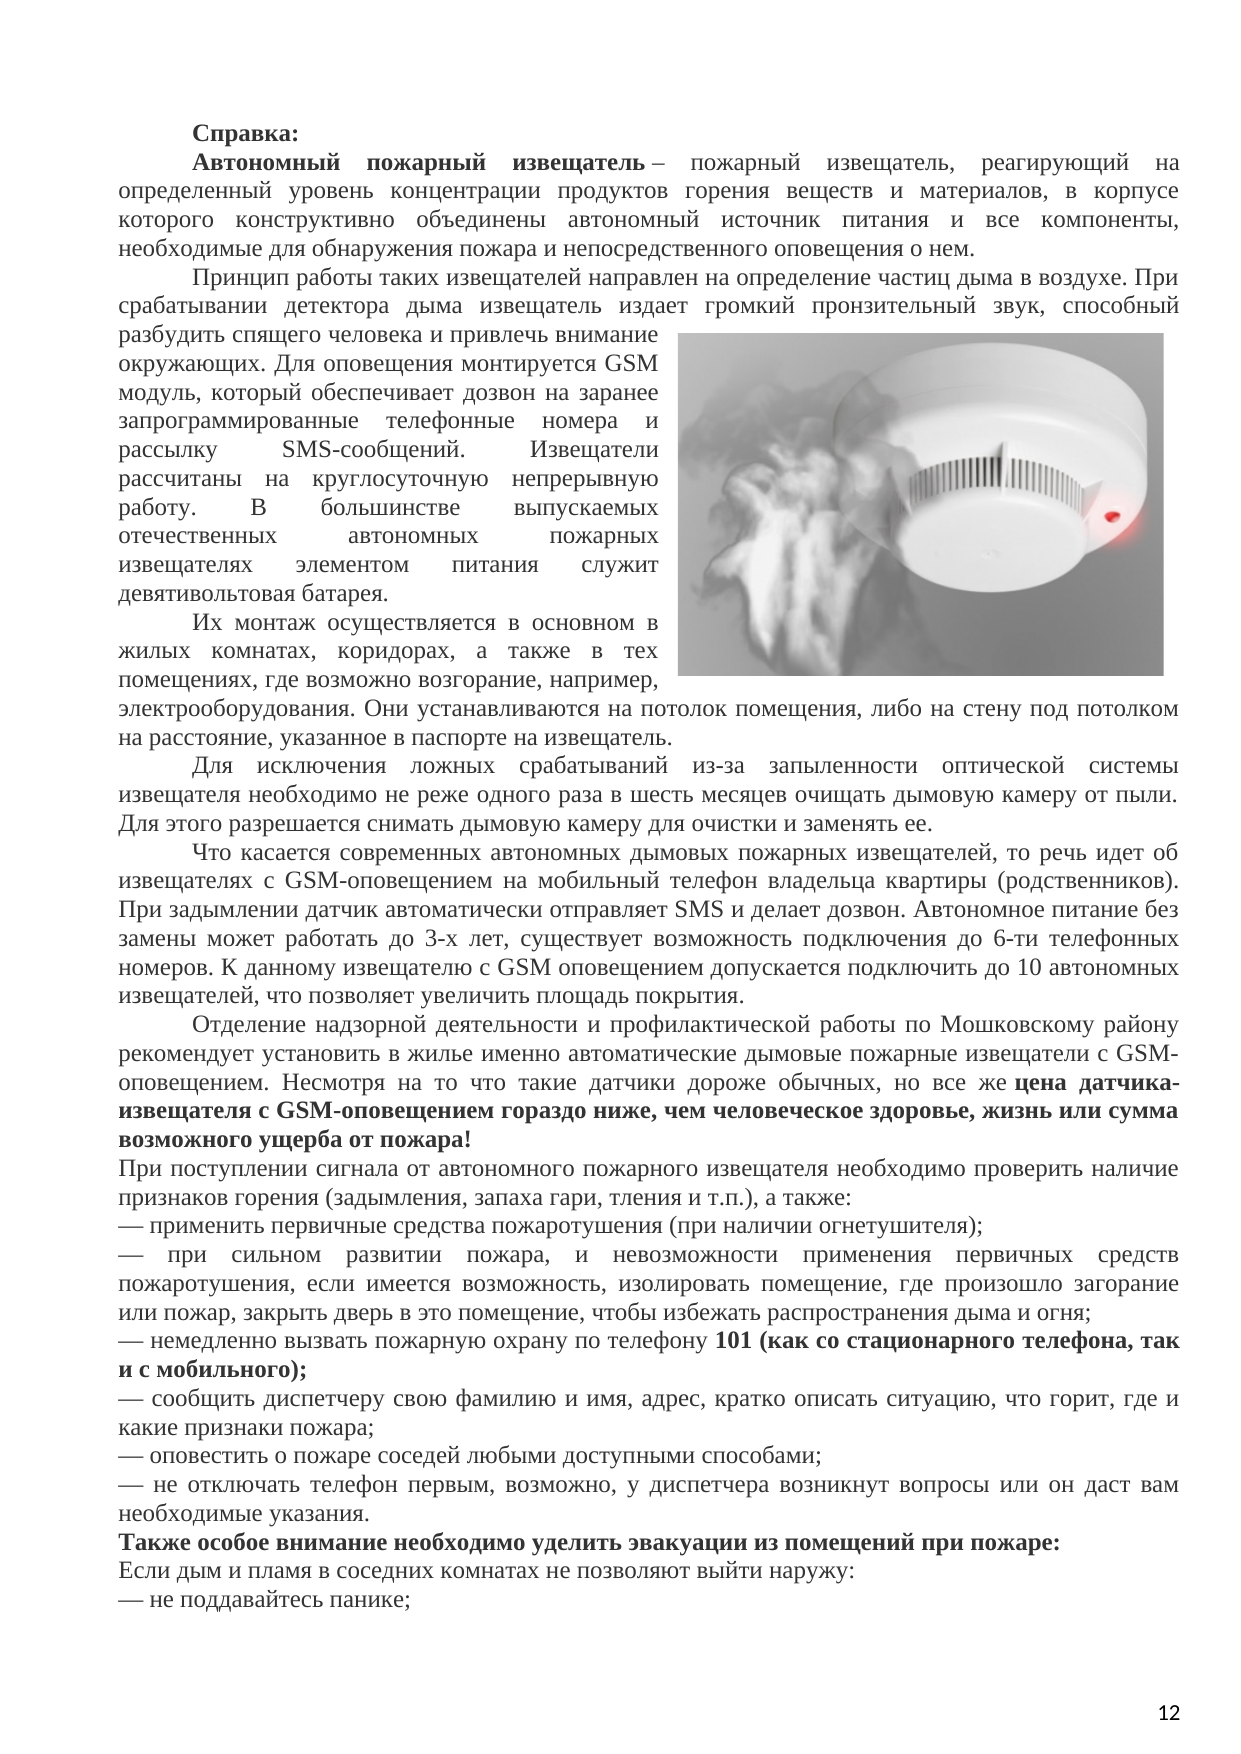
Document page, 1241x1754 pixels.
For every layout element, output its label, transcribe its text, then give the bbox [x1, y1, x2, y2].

text При поступлении сигнала от автономного пожарного извещателя необходимо проверить наличие признаков горения (задымления, запаха гари, тления и т.п.), а также: [118, 1153, 1180, 1211]
text — не отключать телефон первым, возможно, у диспетчера возникнут вопросы или он даст вам необходимые указания. [118, 1469, 1180, 1527]
text Отделение надзорной деятельности и профилактической работы по Мошковскому району рекомендует установить в жилье именно автоматические дымовые пожарные извещатели с GSM-оповещением. Несмотря на то что такие датчики дороже обычных, но все же цена датчика-извещателя с GSM-оповещением гораздо ниже, чем человеческое здоровье, жизнь или сумма возможного ущерба от пожара! [118, 1009, 1180, 1153]
text Если дым и пламя в соседних комнатах не позволяют выйти наружу: [118, 1556, 1180, 1584]
text Что касается современных автономных дымовых пожарных извещателей, то речь идет об извещателях с GSM-оповещением на мобильный телефон владельца квартиры (родственников). При задымлении датчик автоматически отправляет SMS и делает дозвон. Автономное питание без замены может работать до 3-х лет, существует возможность подключения до 6-ти телефонных номеров. К данному извещателю с GSM оповещением допускается подключить до 10 автономных извещателей, что позволяет увеличить площадь покрытия. [118, 837, 1180, 1009]
text Также особое внимание необходимо уделить эвакуации из помещений при пожаре: [118, 1527, 1180, 1556]
text Их монтаж осуществляется в основном в жилых комнатах, коридорах, а также в тех помещениях, где возможно возгорание, например, электрооборудования. Они устанавливаются на потолок помещения, либо на стену под потолком на расстояние, указанное в паспорте на извещатель. [118, 607, 1180, 751]
text Для исключения ложных срабатываний из-за запыленности оптической системы извещателя необходимо не реже одного раза в шесть месяцев очищать дымовую камеру от пыли. Для этого разрешается снимать дымовую камеру для очистки и заменять ее. [118, 751, 1180, 837]
text Справка: [118, 118, 1180, 147]
text — при сильном развитии пожара, и невозможности применения первичных средств пожаротушения, если имеется возможность, изолировать помещение, где произошло загорание или пожар, закрыть дверь в это помещение, чтобы избежать распространения дыма и огня; [118, 1239, 1180, 1326]
text Автономный пожарный извещатель – пожарный извещатель, реагирующий на определенный уровень концентрации продуктов горения веществ и материалов, в корпусе которого конструктивно объединены автономный источник питания и все компоненты, необходимые для обнаружения пожара и непосредственного оповещения о нем. [118, 147, 1180, 262]
picture [677, 333, 1164, 676]
text — немедленно вызвать пожарную охрану по телефону 101 (как со стационарного телефона, так и с мобильного); [118, 1326, 1180, 1383]
text — оповестить о пожаре соседей любыми доступными способами; [118, 1441, 1180, 1469]
text — не поддавайтесь панике; [118, 1584, 1180, 1613]
text — применить первичные средства пожаротушения (при наличии огнетушителя); [118, 1211, 1180, 1239]
text — сообщить диспетчеру свою фамилию и имя, адрес, кратко описать ситуацию, что горит, где и какие признаки пожара; [118, 1383, 1180, 1441]
text Принцип работы таких извещателей направлен на определение частиц дыма в воздухе. При срабатывании детектора дыма извещатель издает громкий пронзительный звук, способный разбудить спящего человека и привлечь внимание окружающих. Для оповещения монтируется GSM модуль, который обеспечивает дозвон на заранее запрограммированные телефонные номера и рассылку SMS-сообщений. Извещатели рассчитаны на круглосуточную непрерывную работу. В большинстве выпускаемых отечественных автономных пожарных извещателях элементом питания служит девятивольтовая батарея. [118, 262, 1180, 607]
